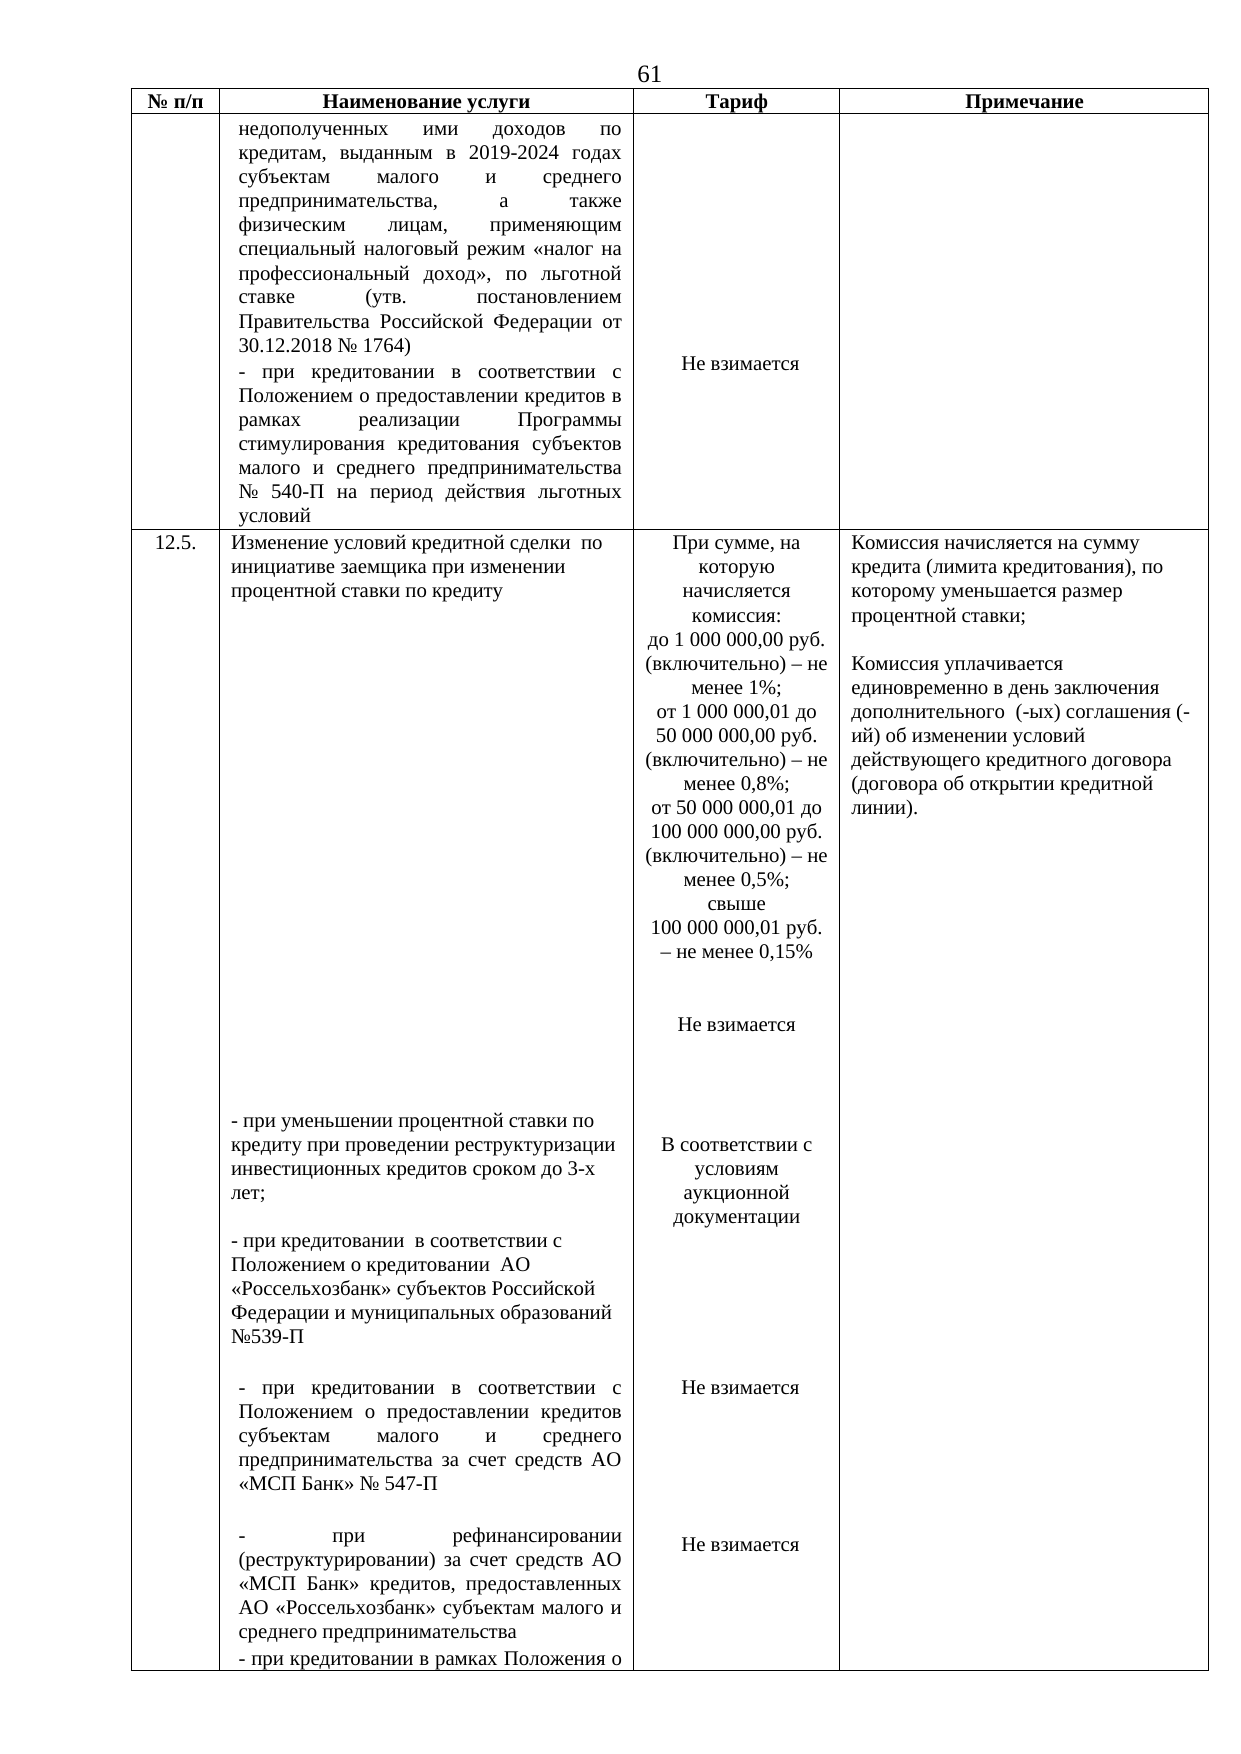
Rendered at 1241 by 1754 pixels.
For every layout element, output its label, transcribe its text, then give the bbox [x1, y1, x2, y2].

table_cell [634, 114, 839, 529]
table_cell [840, 114, 1208, 529]
table_header Примечание [840, 89, 1208, 113]
table_cell 12.5. [132, 530, 219, 1372]
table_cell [220, 1373, 633, 1669]
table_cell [220, 114, 633, 529]
table_cell [840, 1373, 1208, 1669]
table_cell [132, 1373, 219, 1669]
table_header Тариф [634, 89, 839, 113]
table_header Наименование услуги [220, 89, 633, 113]
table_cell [634, 1373, 839, 1669]
table_header № п/п [132, 89, 219, 113]
table_cell Комиссия начисляется на сумму кредита (лимита кредитования), по которому уменьшается размер процентной ставки; Комиссия уплачивается единовременно в день заключения дополнительного (-ых) соглашения (-ий) об изменении условий действующего кредитного договора (договора об открытии кредитной линии). [840, 530, 1208, 1372]
table_cell [132, 114, 219, 529]
table_cell Изменение условий кредитной сделки по инициативе заемщика при изменении процентной ставки по кредиту - при уменьшении процентной ставки по кредиту при проведении реструктуризации инвестиционных кредитов сроком до 3-х лет; - при кредитовании в соответствии с Положением о кредитовании АО «Россельхозбанк» субъектов Российской Федерации и муниципальных образований №539-П [220, 530, 633, 1372]
table_cell При сумме, на которую начисляется комиссия: до 1 000 000,00 руб. (включительно) – не менее 1%; от 1 000 000,01 до 50 000 000,00 руб. (включительно) – не менее 0,8%; от 50 000 000,01 до 100 000 000,00 руб. (включительно) – не менее 0,5%; свыше 100 000 000,01 руб. – не менее 0,15% Не взимается В соответствии с условиям аукционной документации [634, 530, 839, 1372]
